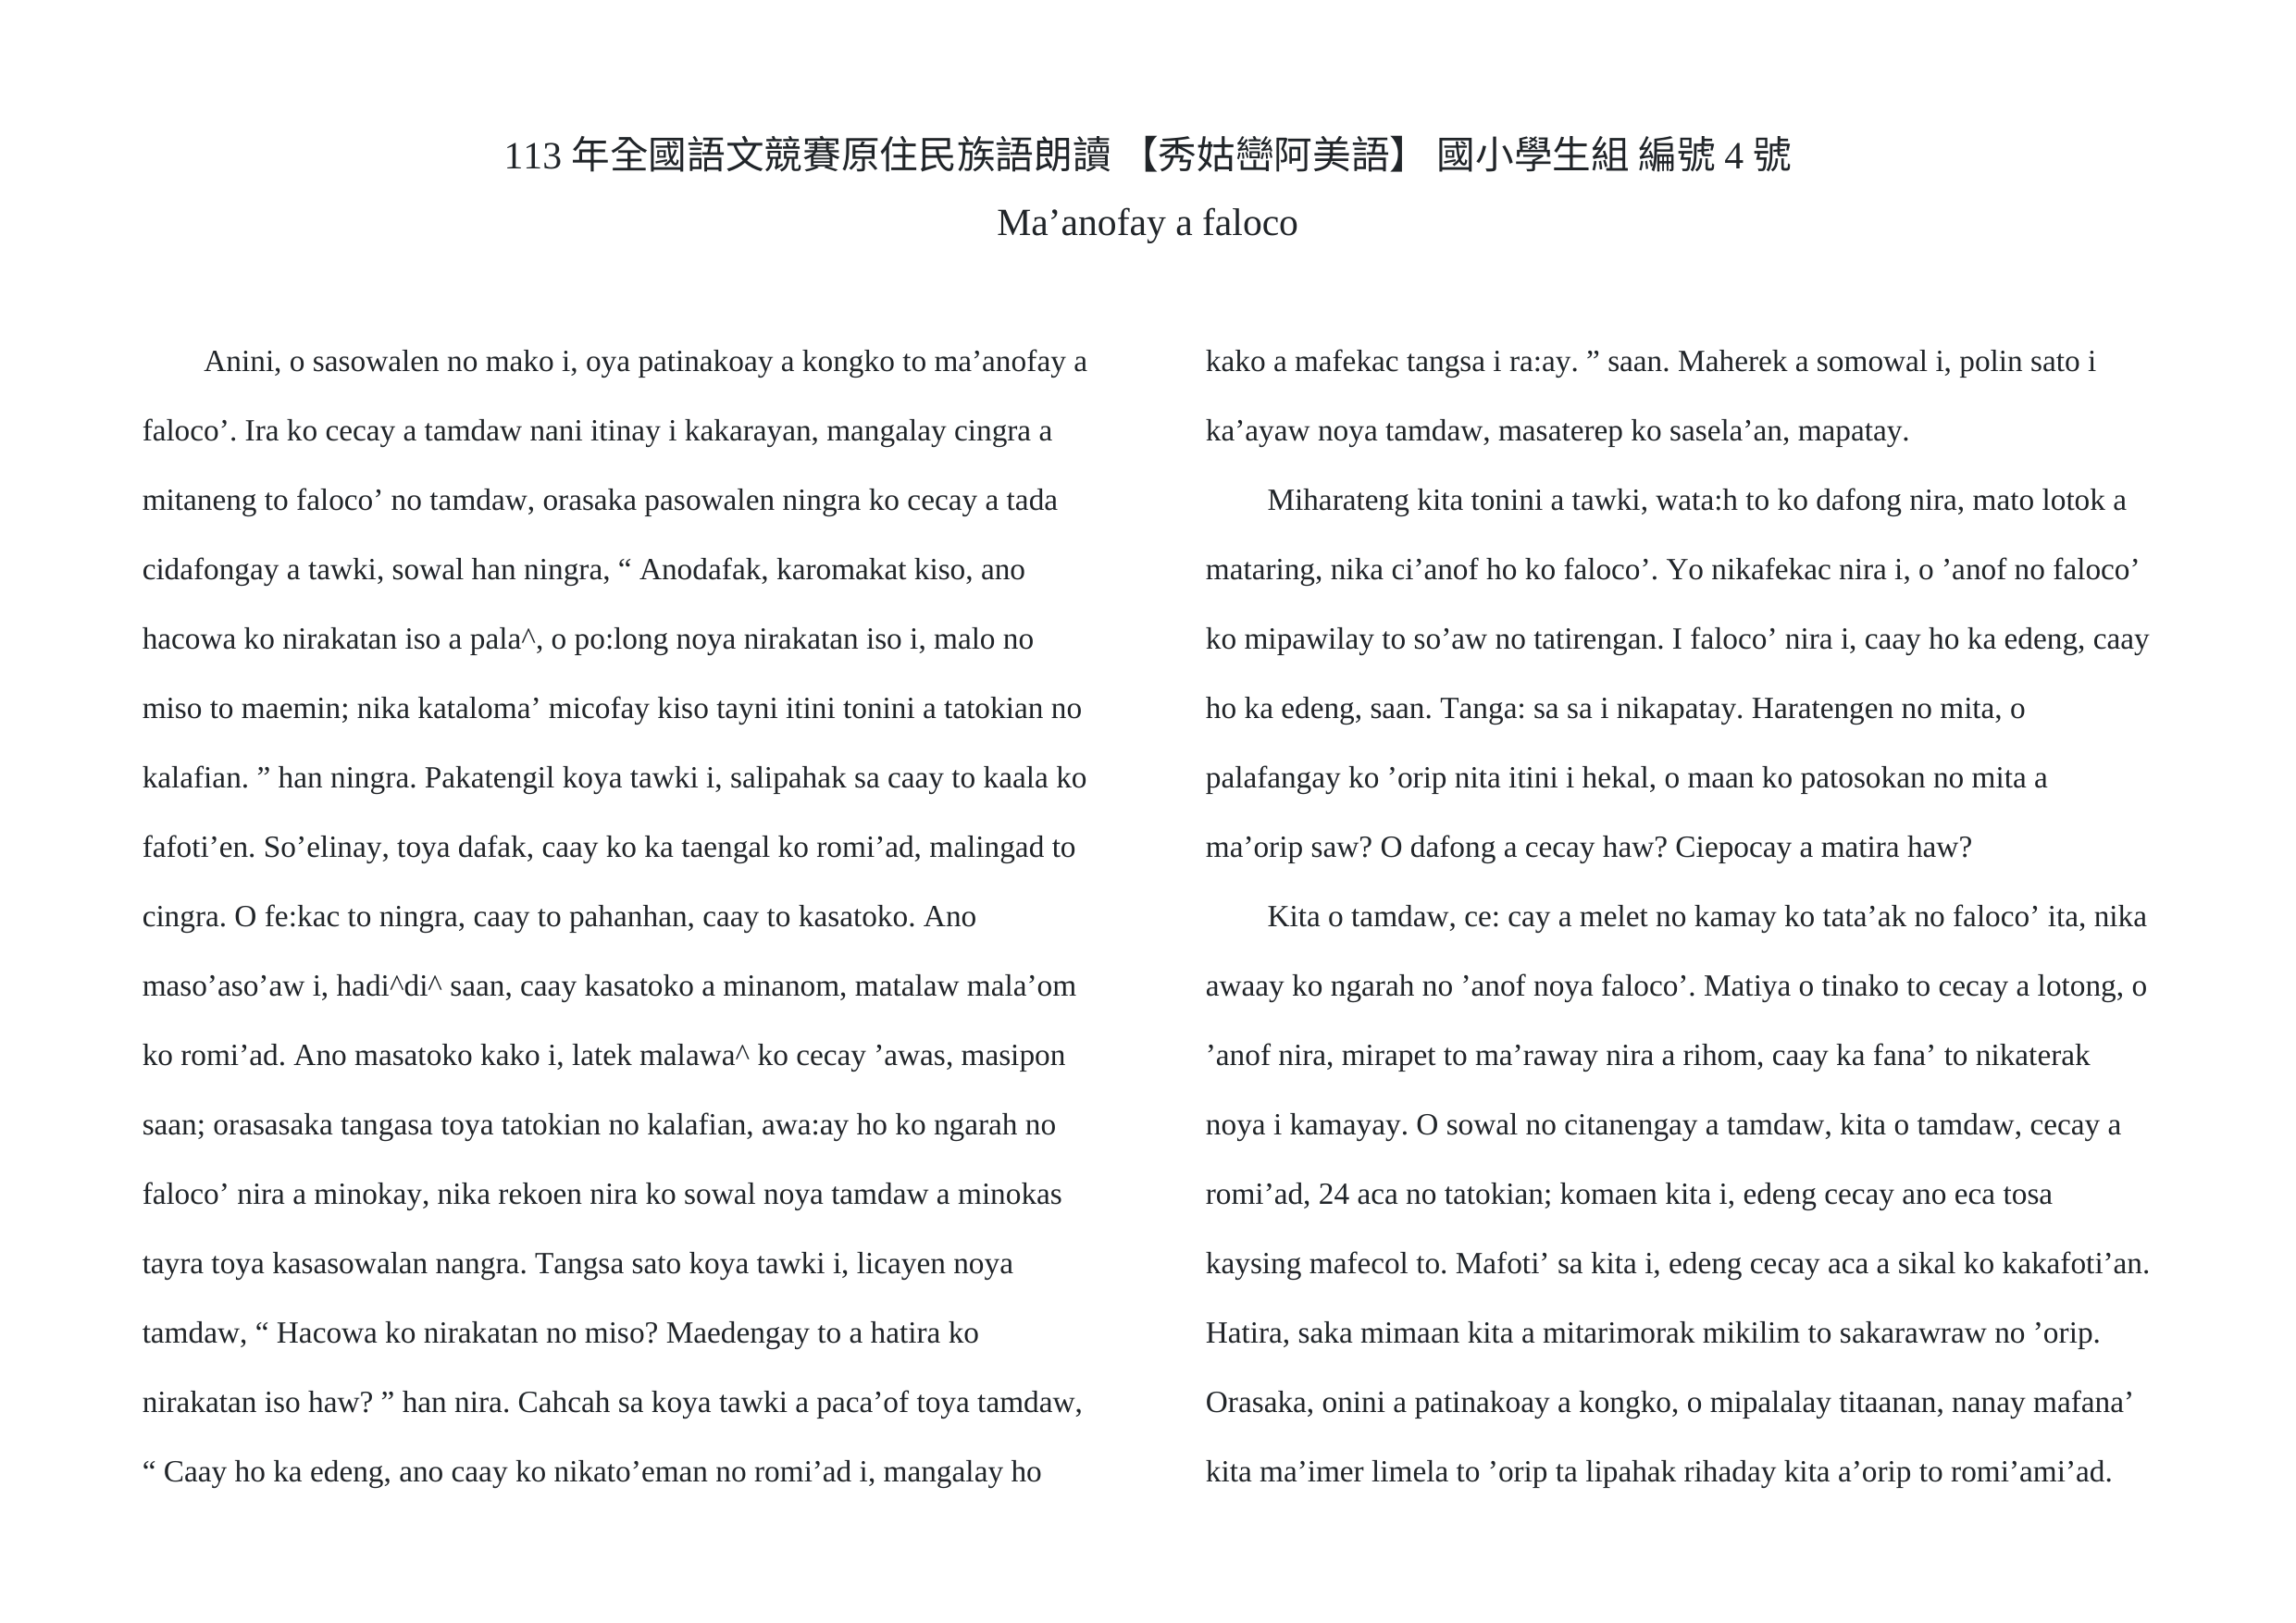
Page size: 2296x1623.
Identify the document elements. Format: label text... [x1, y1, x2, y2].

text Ma’anofay a faloco [142, 187, 2153, 256]
text Anini, o sasowalen no mako i, oya patinakoay a kongko to ma’anofay a faloco’. Ira ko cecay a tamdaw nani itinay i kakarayan, mangalay cingra a mitaneng to faloco’ no tamdaw, orasaka pasowalen ningra ko cecay a tada cidafongay a tawki, sowal han ningra, “ Anodafak, karomakat kiso, ano hacowa ko nirakatan iso a pala^, o po:long noya nirakatan iso i, malo no miso to maemin; nika kataloma’ micofay kiso tayni itini tonini a tatokian no kalafian. ” han ningra. Pakatengil koya tawki i, salipahak sa caay to kaala ko fafoti’en. So’elinay, toya dafak, caay ko ka taengal ko romi’ad, malingad to cingra. O fe:kac to ningra, caay to pahanhan, caay to kasatoko. Ano maso’aso’aw i, hadi^di^ saan, caay kasatoko a minanom, matalaw mala’om ko romi’ad. Ano masatoko kako i, latek malawa^ ko cecay ’awas, masipon saan; orasasaka tangasa toya tatokian no kalafian, awa:ay ho ko ngarah no faloco’ nira a minokay, nika rekoen nira ko sowal noya tamdaw a minokas tayra toya kasasowalan nangra. Tangsa sato koya tawki i, licayen noya tamdaw, “ Hacowa ko nirakatan no miso? Maedengay to a hatira ko nirakatan iso haw? ” han nira. Cahcah sa koya tawki a paca’of toya tamdaw, “ Caay ho ka edeng, ano caay ko nikato’eman no romi’ad i, mangalay ho kako a mafekac tangsa i ra:ay. ” saan. Maherek a somowal i, polin sato i ka’ayaw noya tamdaw, masaterep ko sasela’an, mapatay. [142, 326, 1090, 1505]
text Miharateng kita tonini a tawki, wata:h to ko dafong nira, mato lotok a mataring, nika ci’anof ho ko faloco’. Yo nikafekac nira i, o ’anof no faloco’ ko mipawilay to so’aw no tatirengan. I faloco’ nira i, caay ho ka edeng, caay ho ka edeng, saan. Tanga: sa sa i nikapatay. Haratengen no mita, o palafangay ko ’orip nita itini i hekal, o maan ko patosokan no mita a ma’orip saw? O dafong a cecay haw? Ciepocay a matira haw? [1206, 465, 2153, 881]
text Kita o tamdaw, ce: cay a melet no kamay ko tata’ak no faloco’ ita, nika awaay ko ngarah no ’anof noya faloco’. Matiya o tinako to cecay a lotong, o ’anof nira, mirapet to ma’raway nira a rihom, caay ka fana’ to nikaterak noya i kamayay. O sowal no citanengay a tamdaw, kita o tamdaw, cecay a romi’ad, 24 aca no tatokian; komaen kita i, edeng cecay ano eca tosa kaysing mafecol to. Mafoti’ sa kita i, edeng cecay aca a sikal ko kakafoti’an. Hatira, saka mimaan kita a mitarimorak mikilim to sakarawraw no ’orip. Orasaka, onini a patinakoay a kongko, o mipalalay titaanan, nanay mafana’ kita ma’imer limela to ’orip ta lipahak rihaday kita a’orip to romi’ami’ad. [1206, 881, 2153, 1505]
text Anini, o sasowalen no mako i, oya patinakoay a kongko to ma’anofay a faloco’. Ira ko cecay a tamdaw nani itinay i kakarayan, mangalay cingra a mitaneng to faloco’ no tamdaw, orasaka pasowalen ningra ko cecay a tada cidafongay a tawki, sowal han ningra, “ Anodafak, karomakat kiso, ano hacowa ko nirakatan iso a pala^, o po:long noya nirakatan iso i, malo no miso to maemin; nika kataloma’ micofay kiso tayni itini tonini a tatokian no kalafian. ” han ningra. Pakatengil koya tawki i, salipahak sa caay to kaala ko fafoti’en. So’elinay, toya dafak, caay ko ka taengal ko romi’ad, malingad to cingra. O fe:kac to ningra, caay to pahanhan, caay to kasatoko. Ano maso’aso’aw i, hadi^di^ saan, caay kasatoko a minanom, matalaw mala’om ko romi’ad. Ano masatoko kako i, latek malawa^ ko cecay ’awas, masipon saan; orasasaka tangasa toya tatokian no kalafian, awa:ay ho ko ngarah no faloco’ nira a minokay, nika rekoen nira ko sowal noya tamdaw a minokas tayra toya kasasowalan nangra. Tangsa sato koya tawki i, licayen noya tamdaw, “ Hacowa ko nirakatan no miso? Maedengay to a hatira ko nirakatan iso haw? ” han nira. Cahcah sa koya tawki a paca’of toya tamdaw, “ Caay ho ka edeng, ano caay ko nikato’eman no romi’ad i, mangalay ho kako a mafekac tangsa i ra:ay. ” saan. Maherek a somowal i, polin sato i ka’ayaw noya tamdaw, masaterep ko sasela’an, mapatay. [1206, 326, 2153, 465]
text 113 年全國語文競賽原住民族語朗讀 【秀姑巒阿美語】 國小學生組 編號 4 號 [142, 118, 2153, 187]
